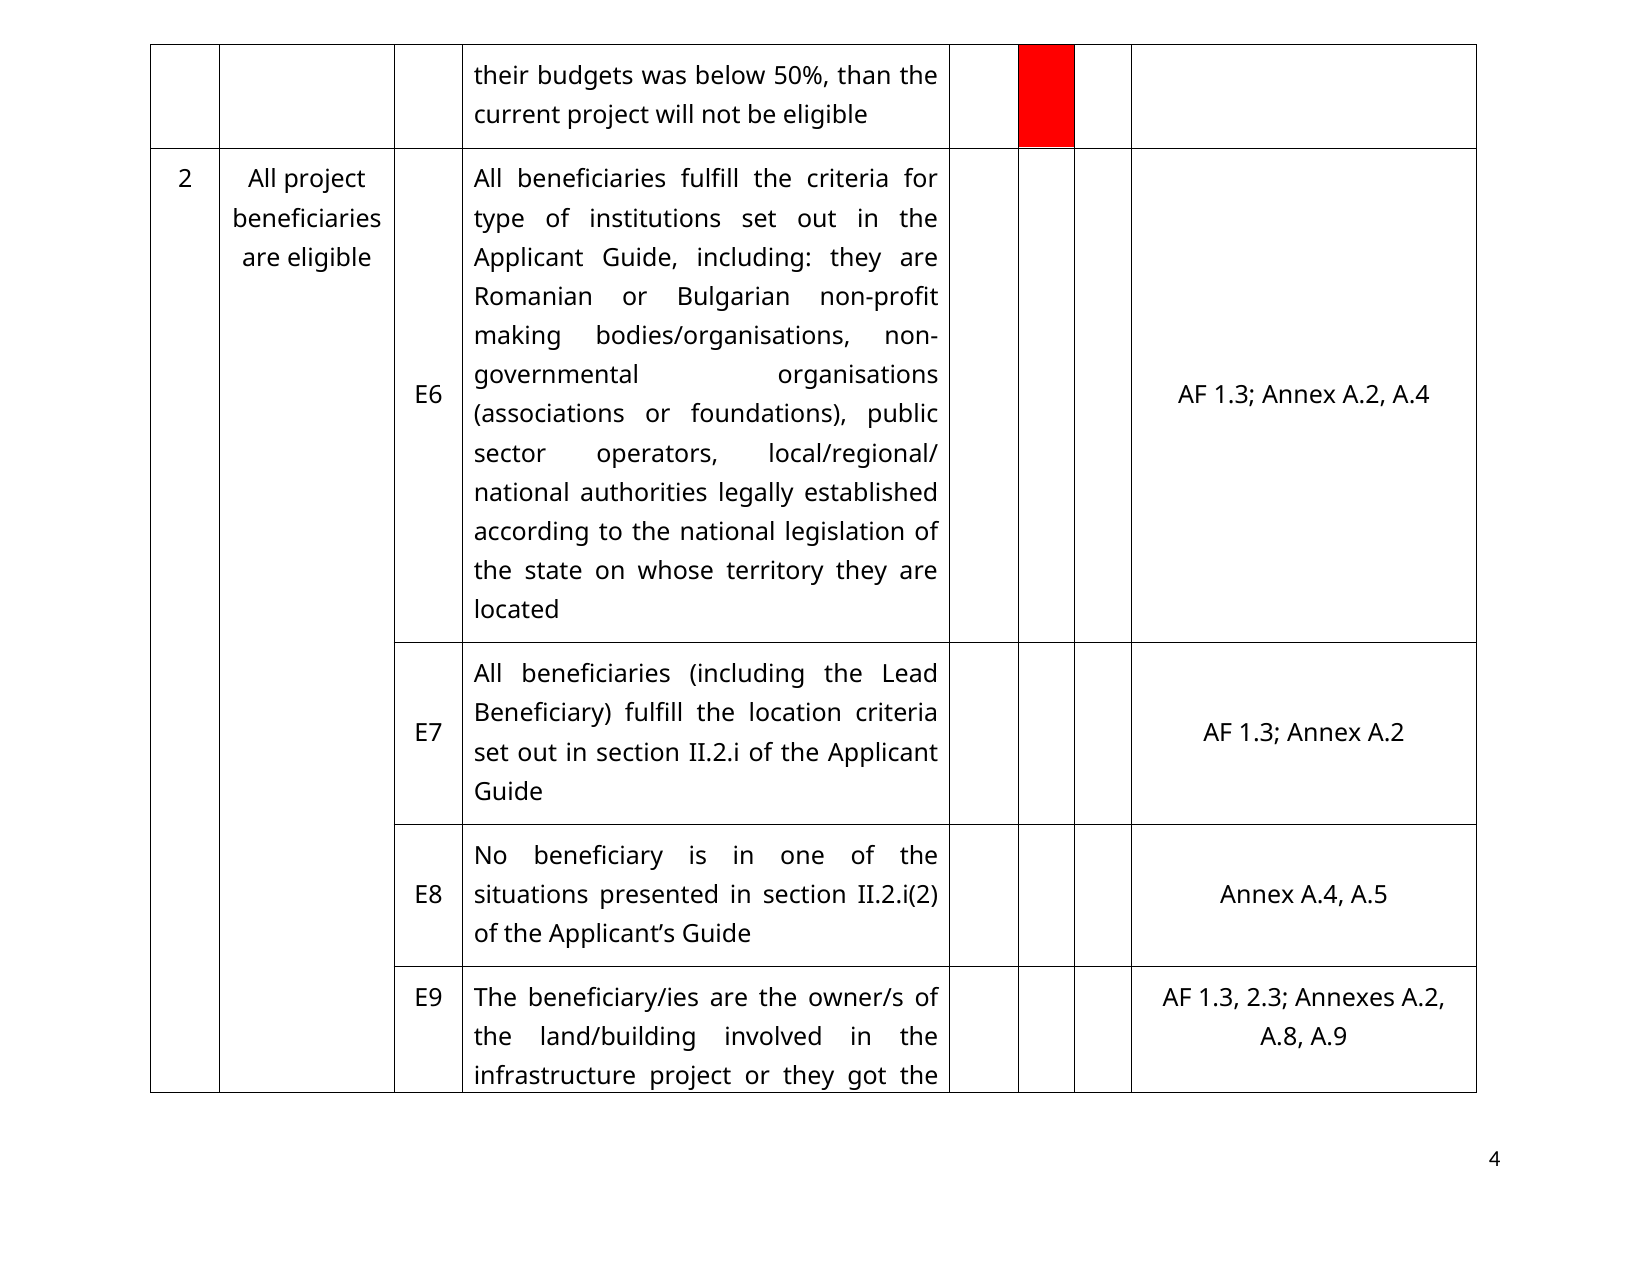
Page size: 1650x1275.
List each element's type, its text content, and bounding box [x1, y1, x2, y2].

table_cell [1075, 643, 1131, 824]
table_cell [1075, 149, 1131, 642]
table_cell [1132, 45, 1476, 147]
table_cell 2 [151, 149, 219, 1092]
table_cell [950, 643, 1018, 824]
table_cell [950, 967, 1018, 1092]
table_cell E8 [395, 825, 462, 966]
table_cell [950, 825, 1018, 966]
table_cell E6 [395, 149, 462, 642]
table_cell [1019, 967, 1074, 1092]
table_cell [1019, 643, 1074, 824]
table_cell E7 [395, 643, 462, 824]
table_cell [1132, 967, 1476, 1092]
table_cell E5 [395, 45, 462, 147]
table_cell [463, 967, 949, 1092]
table_cell [1075, 45, 1131, 147]
table_cell [1019, 825, 1074, 966]
table_cell AF 1.3; Annex A.2, A.4 [1132, 149, 1476, 642]
table_cell ! [1019, 45, 1074, 147]
table_cell E9 [395, 967, 462, 1092]
table_cell [1075, 967, 1131, 1092]
table_cell All beneficiaries (including the Lead Beneficiary) fulfill the location criteria set out in section II.2.i of the Applicant Guide [463, 643, 949, 824]
table_cell [950, 149, 1018, 642]
table_cell [1075, 825, 1131, 966]
table_cell All project beneficiaries are eligible [220, 149, 394, 1092]
table_cell AF 1.3; Annex A.2 [1132, 643, 1476, 824]
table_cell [463, 45, 949, 147]
table_cell [950, 45, 1018, 147]
table_cell Annex A.4, A.5 [1132, 825, 1476, 966]
table_cell No beneficiary is in one of the situations presented in section II.2.i(2) of the Applicant’s Guide [463, 825, 949, 966]
table_cell All beneficiaries fulfill the criteria for type of institutions set out in the Applicant Guide, including: they are Romanian or Bulgarian non-profit making bodies/organisations, non-governmental organisations (associations or foundations), public sector operators, local/regional/ national authorities legally established according to the national legislation of the state on whose territory they are located [463, 149, 949, 642]
table_cell [1019, 149, 1074, 642]
